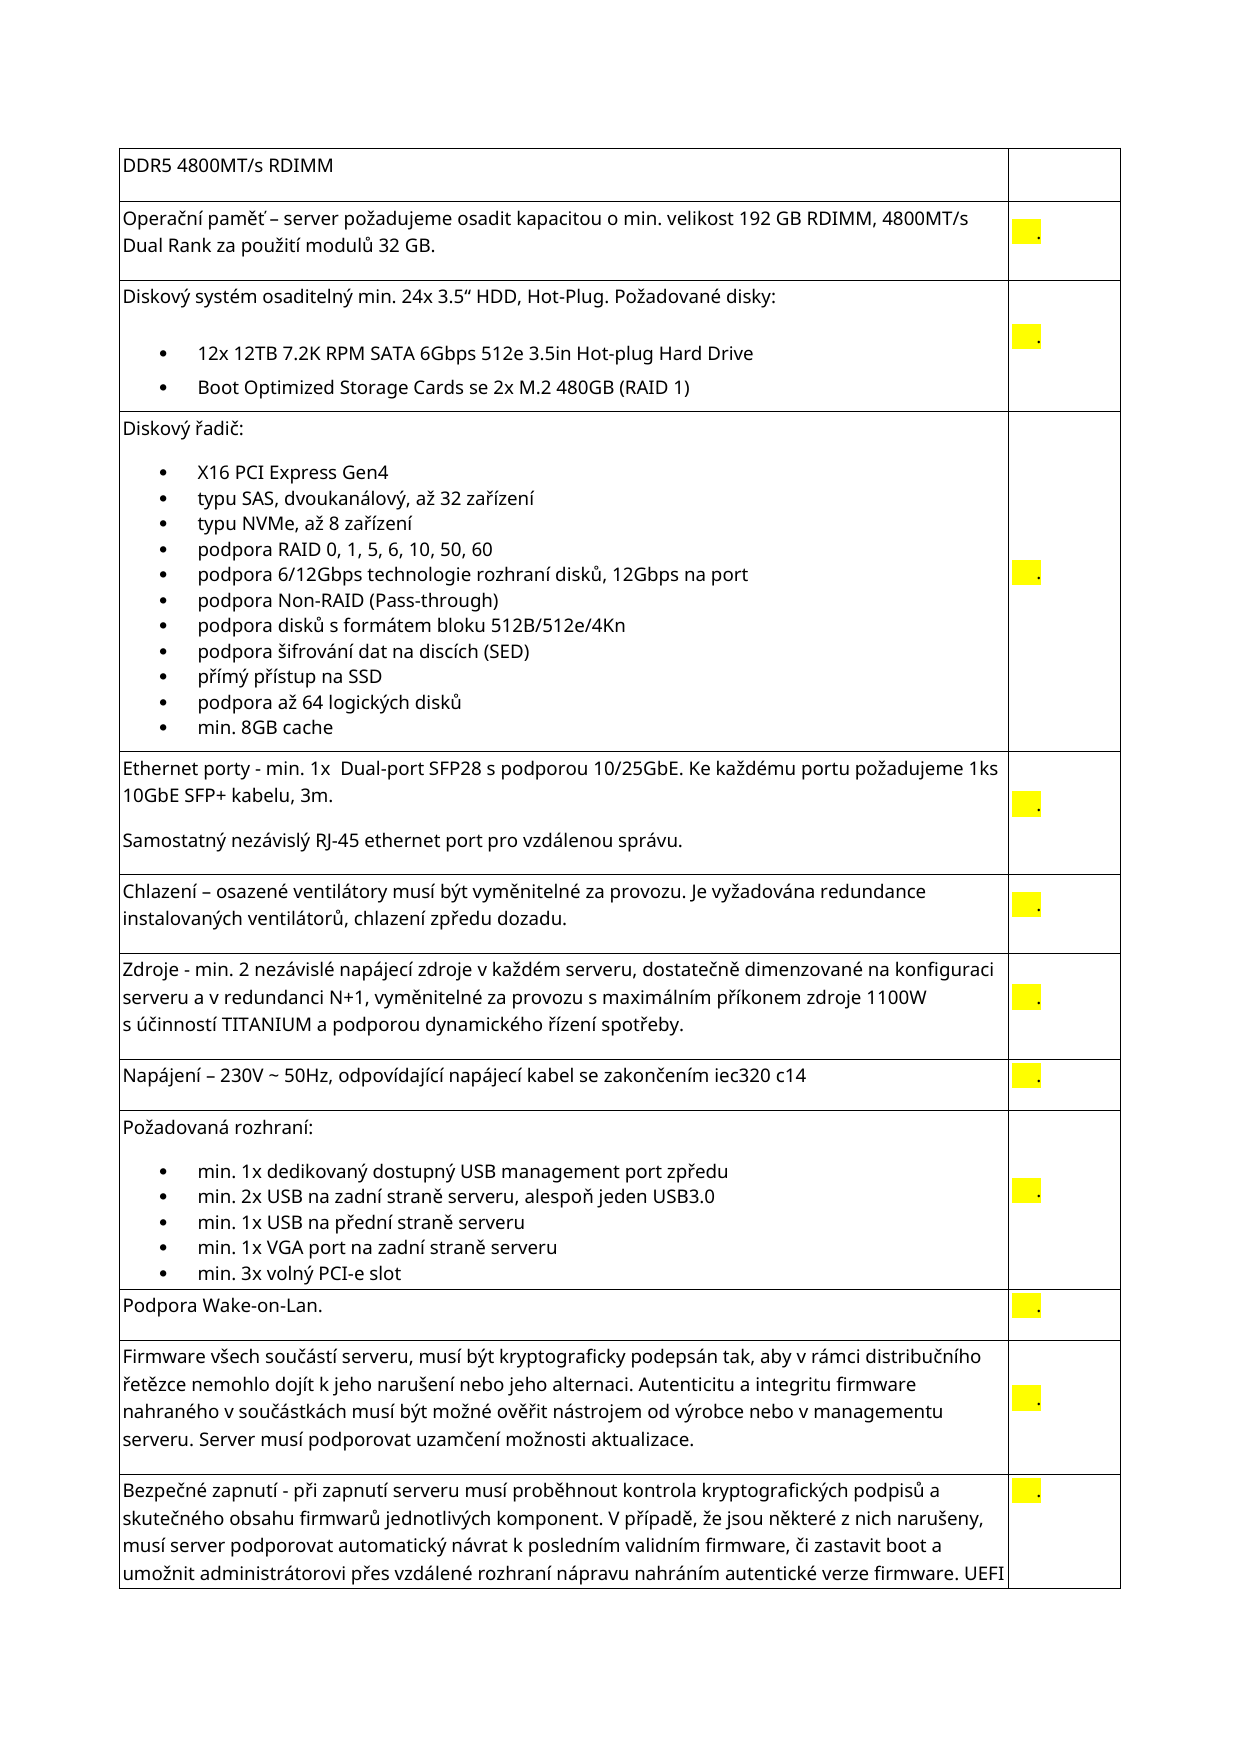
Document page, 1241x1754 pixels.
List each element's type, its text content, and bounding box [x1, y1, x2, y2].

table_cell Diskový řadič: X16 PCI Express Gen4 typu SAS, dvoukanálový, až 32 zařízení typu NVMe, až 8 zařízení podpora RAID 0, 1, 5, 6, 10, 50, 60 podpora 6/12Gbps technologie rozhraní disků, 12Gbps na port podpora Non-RAID (Pass-through) podpora disků s formátem bloku 512B/512e/4Kn podpora šifrování dat na discích (SED) přímý přístup na SSD podpora až 64 logických disků min. 8GB cache [120, 412, 1008, 751]
table_cell . [1009, 202, 1120, 280]
table_cell . [1009, 875, 1120, 953]
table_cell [120, 149, 1008, 201]
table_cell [120, 1475, 1008, 1588]
table_cell Zdroje - min. 2 nezávislé napájecí zdroje v každém serveru, dostatečně dimenzované na konfiguraci serveru a v redundanci N+1, vyměnitelné za provozu s maximálním příkonem zdroje 1100W s účinností TITANIUM a podporou dynamického řízení spotřeby. [120, 954, 1008, 1059]
table_cell . [1009, 752, 1120, 874]
table_cell . [1009, 1111, 1120, 1289]
table_cell Napájení – 230V ~ 50Hz, odpovídající napájecí kabel se zakončením iec320 c14 [120, 1060, 1008, 1110]
table_cell . [1009, 1060, 1120, 1110]
table_cell Podpora Wake-on-Lan. [120, 1290, 1008, 1340]
table_cell Chlazení – osazené ventilátory musí být vyměnitelné za provozu. Je vyžadována redundance instalovaných ventilátorů, chlazení zpředu dozadu. [120, 875, 1008, 953]
table_cell . [1009, 412, 1120, 751]
table_cell . [1009, 1475, 1120, 1588]
table_cell Operační paměť – server požadujeme osadit kapacitou o min. velikost 192 GB RDIMM, 4800MT/s Dual Rank za použití modulů 32 GB. [120, 202, 1008, 280]
table_cell . [1009, 954, 1120, 1059]
table_cell . [1009, 281, 1120, 411]
table_cell Diskový systém osaditelný min. 24x 3.5“ HDD, Hot-Plug. Požadované disky: 12x 12TB 7.2K RPM SATA 6Gbps 512e 3.5in Hot-plug Hard Drive Boot Optimized Storage Cards se 2x M.2 480GB (RAID 1) [120, 281, 1008, 411]
table_cell Požadovaná rozhraní: min. 1x dedikovaný dostupný USB management port zpředu min. 2x USB na zadní straně serveru, alespoň jeden USB3.0 min. 1x USB na přední straně serveru min. 1x VGA port na zadní straně serveru min. 3x volný PCI-e slot [120, 1111, 1008, 1289]
table_cell Firmware všech součástí serveru, musí být kryptograficky podepsán tak, aby v rámci distribučního řetězce nemohlo dojít k jeho narušení nebo jeho alternaci. Autenticitu a integritu firmware nahraného v součástkách musí být možné ověřit nástrojem od výrobce nebo v managementu serveru. Server musí podporovat uzamčení možnosti aktualizace. [120, 1341, 1008, 1473]
table_cell . [1009, 1290, 1120, 1340]
table_cell . [1009, 149, 1120, 201]
table_cell . [1009, 1341, 1120, 1473]
table_cell Ethernet porty - min. 1x Dual-port SFP28 s podporou 10/25GbE. Ke každému portu požadujeme 1ks 10GbE SFP+ kabelu, 3m. Samostatný nezávislý RJ-45 ethernet port pro vzdálenou správu. [120, 752, 1008, 874]
